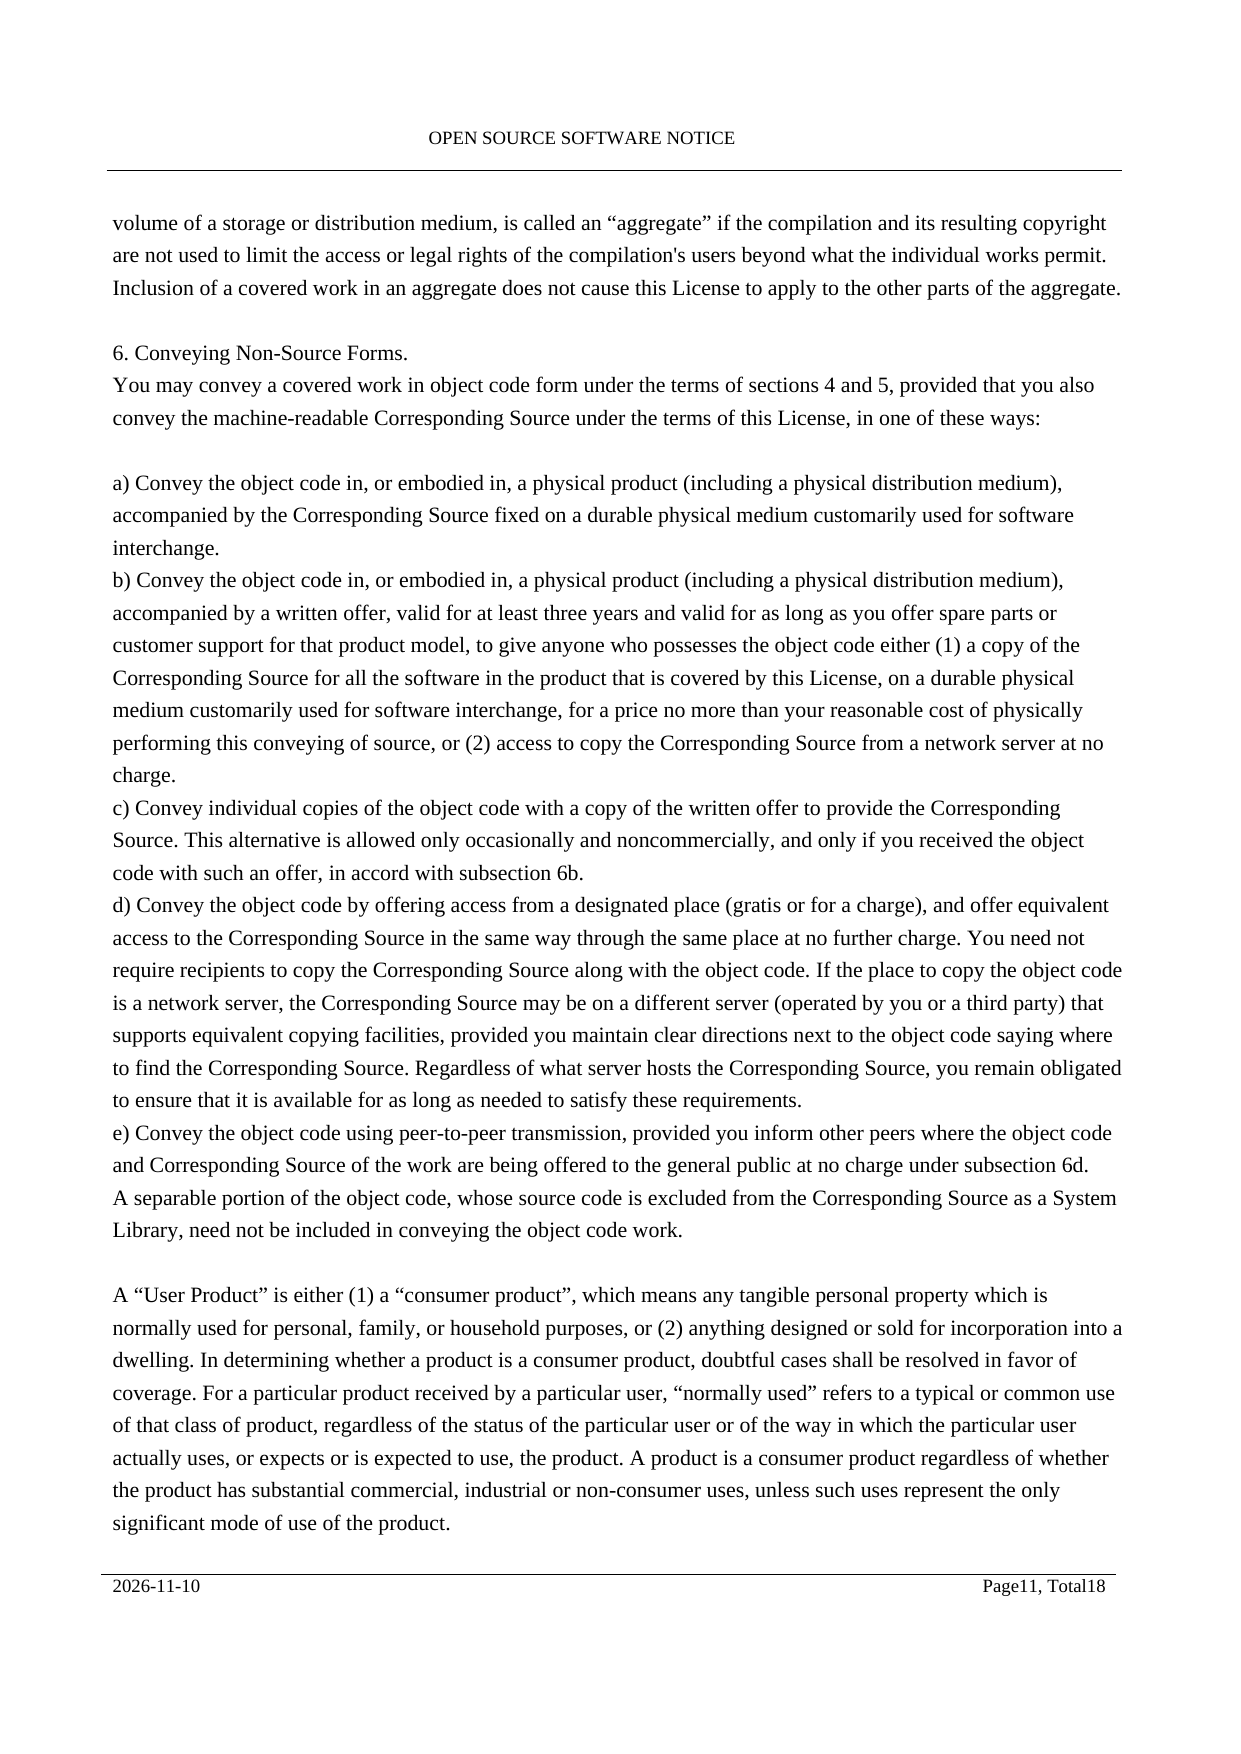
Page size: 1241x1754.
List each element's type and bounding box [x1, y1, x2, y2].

text [112, 206, 1128, 1539]
